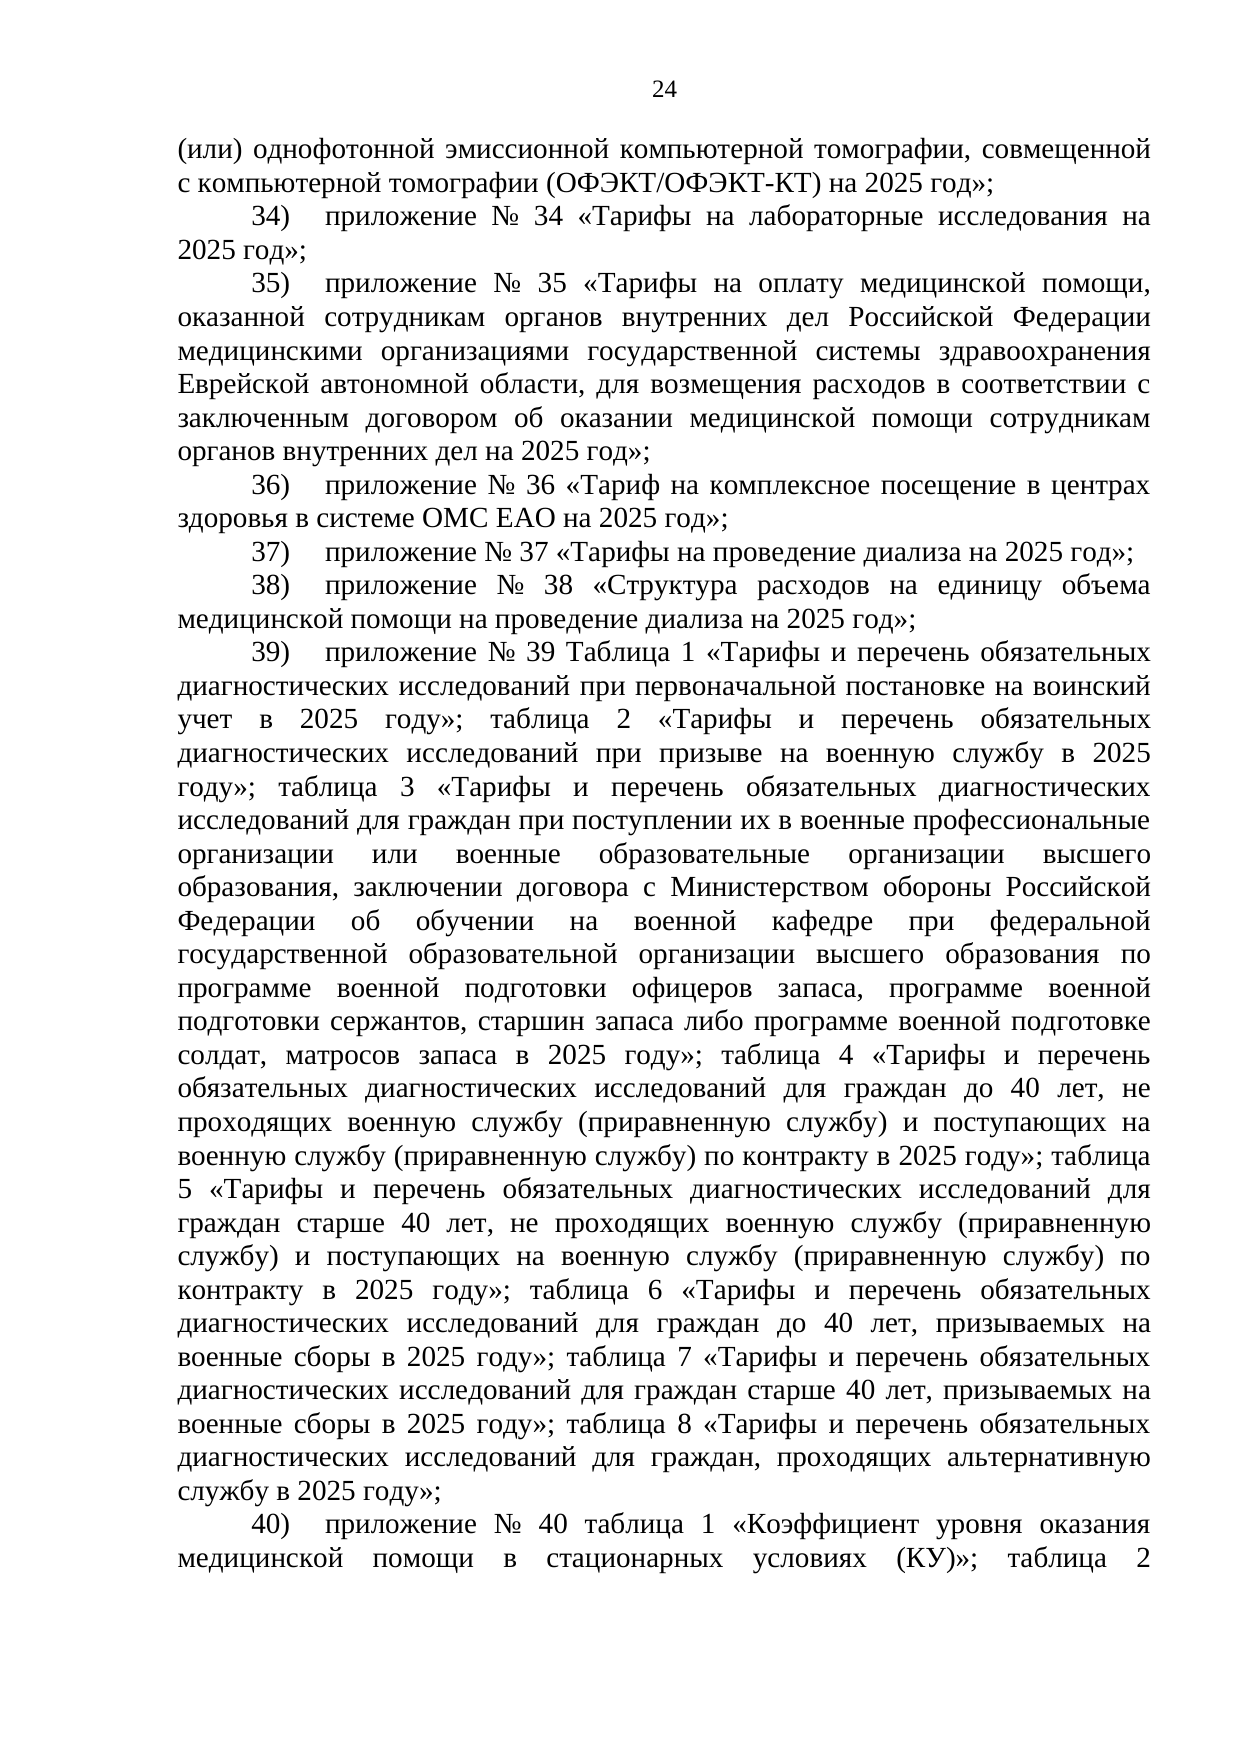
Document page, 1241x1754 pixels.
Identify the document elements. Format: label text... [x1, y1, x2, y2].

list приложение № 38 «Структура расходов на единицу объема медицинской помощи на проведение диализа на 2025 год»; [177, 567, 1152, 634]
list приложение № 34 «Тарифы на лабораторные исследования на 2025 год»; [177, 198, 1152, 266]
list приложение № 39 Таблица 1 «Тарифы и перечень обязательных диагностических исследований при первоначальной постановке на воинский учет в 2025 году»; таблица 2 «Тарифы и перечень обязательных диагностических исследований при призыве на военную службу в 2025 году»; таблица 3 «Тарифы и перечень обязательных диагностических исследований для граждан при поступлении их в военные профессиональные организации или военные образовательные организации высшего образования, заключении договора с Министерством обороны Российской Федерации об обучении на военной кафедре при федеральной государственной образовательной организации высшего образования по программе военной подготовки офицеров запаса, программе военной подготовки сержантов, старшин запаса либо программе военной подготовке солдат, матросов запаса в 2025 году»; таблица 4 «Тарифы и перечень обязательных диагностических исследований для граждан до 40 лет, не проходящих военную службу (приравненную службу) и поступающих на военную службу (приравненную службу) по контракту в 2025 году»; таблица 5 «Тарифы и перечень обязательных диагностических исследований для граждан старше 40 лет, не проходящих военную службу (приравненную службу) и поступающих на военную службу (приравненную службу) по контракту в 2025 году»; таблица 6 «Тарифы и перечень обязательных диагностических исследований для граждан до 40 лет, призываемых на военные сборы в 2025 году»; таблица 7 «Тарифы и перечень обязательных диагностических исследований для граждан старше 40 лет, призываемых на военные сборы в 2025 году»; таблица 8 «Тарифы и перечень обязательных диагностических исследований для граждан, проходящих альтернативную службу в 2025 году»; [177, 634, 1152, 1507]
list приложение № 36 «Тариф на комплексное посещение в центрах здоровья в системе ОМС ЕАО на 2025 год»; [177, 467, 1152, 534]
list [177, 1507, 1152, 1574]
list приложение № 37 «Тарифы на проведение диализа на 2025 год»; [177, 534, 1152, 567]
list приложение № 35 «Тарифы на оплату медицинской помощи, оказанной сотрудникам органов внутренних дел Российской Федерации медицинскими организациями государственной системы здравоохранения Еврейской автономной области, для возмещения расходов в соответствии с заключенным договором об оказании медицинской помощи сотрудникам органов внутренних дел на 2025 год»; [177, 266, 1152, 467]
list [177, 131, 1152, 198]
